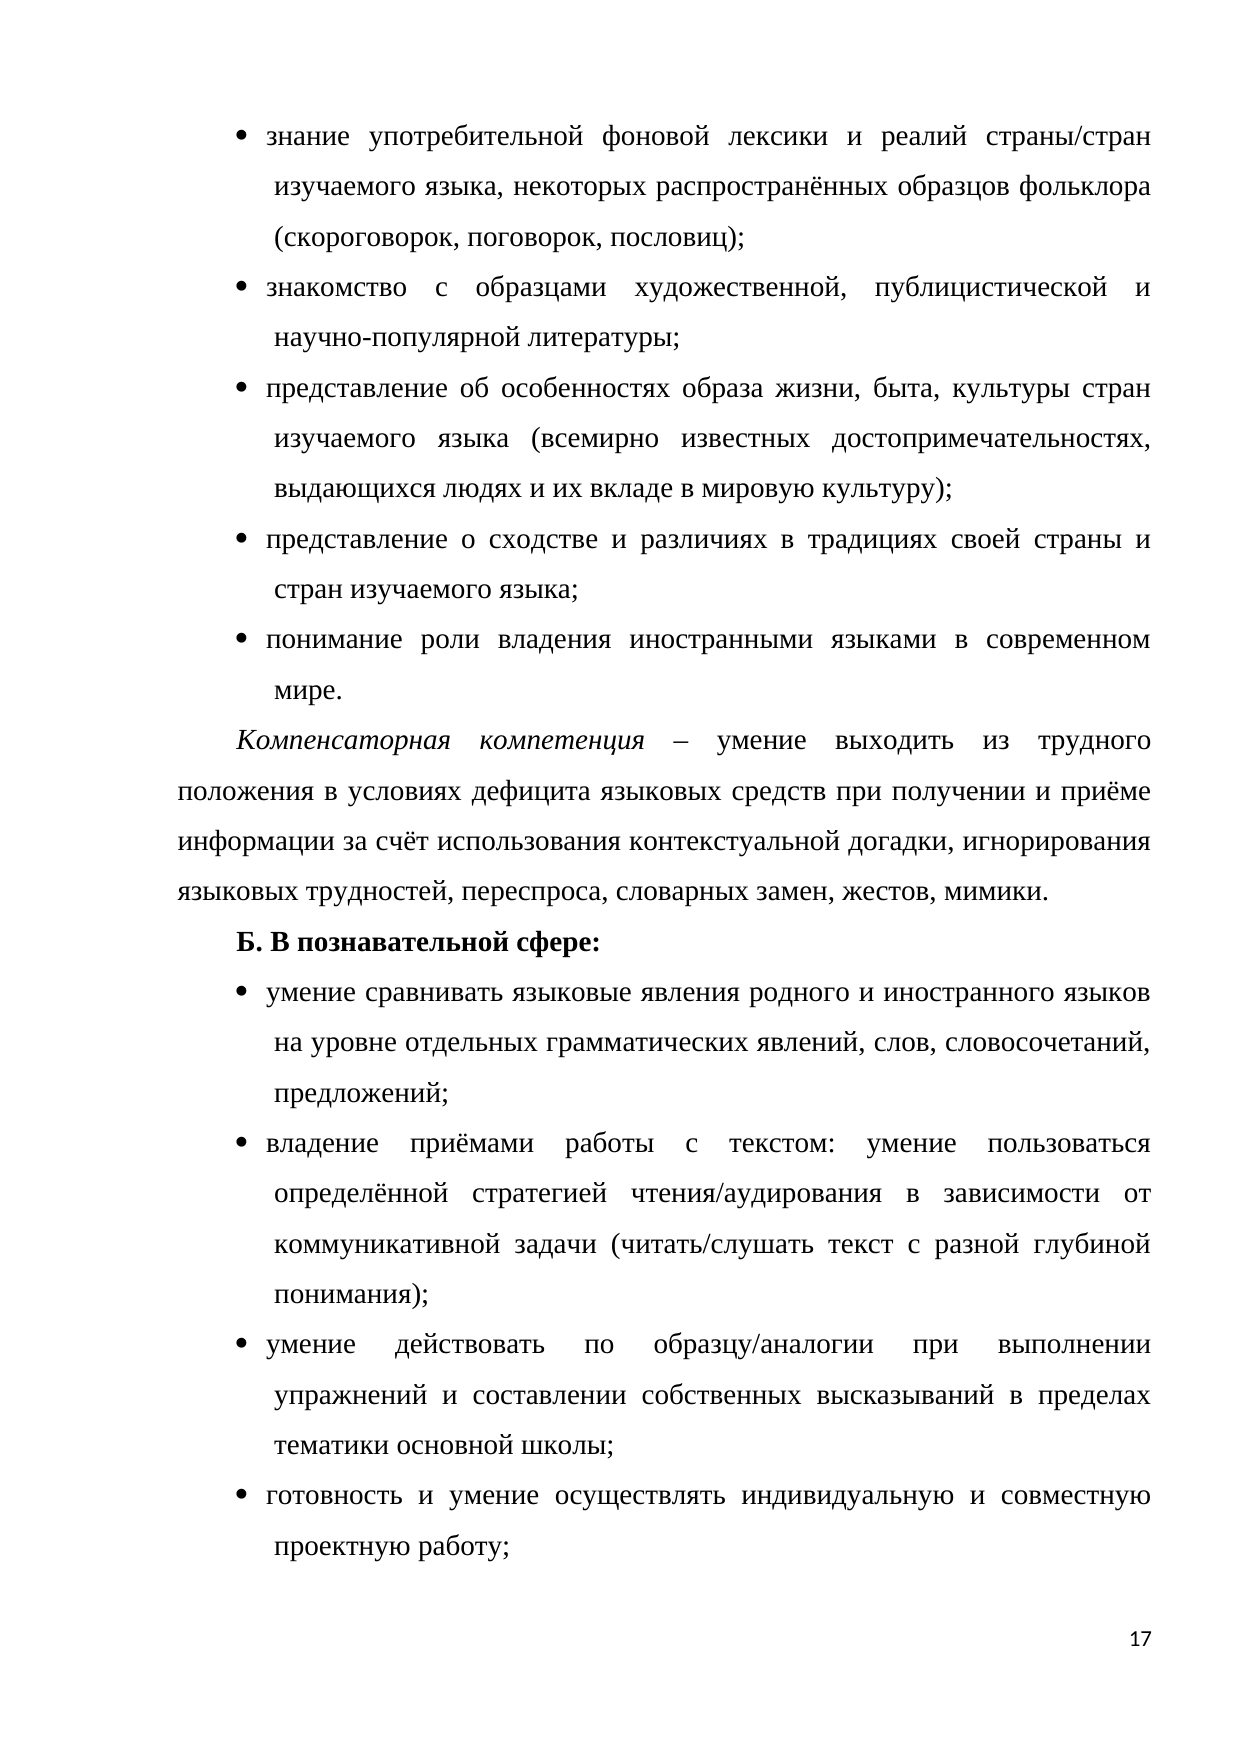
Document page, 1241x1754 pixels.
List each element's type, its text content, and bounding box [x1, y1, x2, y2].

list представление об особенностях образа жизни, быта, культуры стран изучаемого языка (всемирно известных достопримечательностях, выдающихся людях и их вкладе в мировую культуру); [236, 370, 1152, 504]
list готовность и умение осуществлять индивидуальную и совместную проектную работу; [236, 1477, 1152, 1561]
list умение сравнивать языковые явления родного и иностранного языков на уровне отдельных грамматических явлений, слов, словосочетаний, предложений; [236, 974, 1152, 1108]
text Компенсаторная компетенция – умение выходить из трудного положения в условиях дефицита языковых средств при получении и приёме информации за счёт использования контекстуальной догадки, игнорирования языковых трудностей, переспроса, словарных замен, жестов, мимики. [177, 722, 1152, 907]
list знакомство с образцами художественной, публицистической и научно-популярной литературы; [236, 269, 1152, 353]
text Б. В познавательной сфере: [177, 924, 1152, 957]
list понимание роли владения иностранными языками в современном мире. [236, 622, 1152, 706]
list умение действовать по образцу/аналогии при выполнении упражнений и составлении собственных высказываний в пределах тематики основной школы; [236, 1326, 1152, 1461]
list владение приёмами работы с текстом: умение пользоваться определённой стратегией чтения/аудирования в зависимости от коммуникативной задачи (читать/слушать текст с разной глубиной понимания); [236, 1125, 1152, 1309]
list представление о сходстве и различиях в традициях своей страны и стран изучаемого языка; [236, 521, 1152, 605]
list знание употребительной фоновой лексики и реалий страны/стран изучаемого языка, некоторых распространённых образцов фольклора (скороговорок, поговорок, пословиц); [236, 118, 1152, 252]
